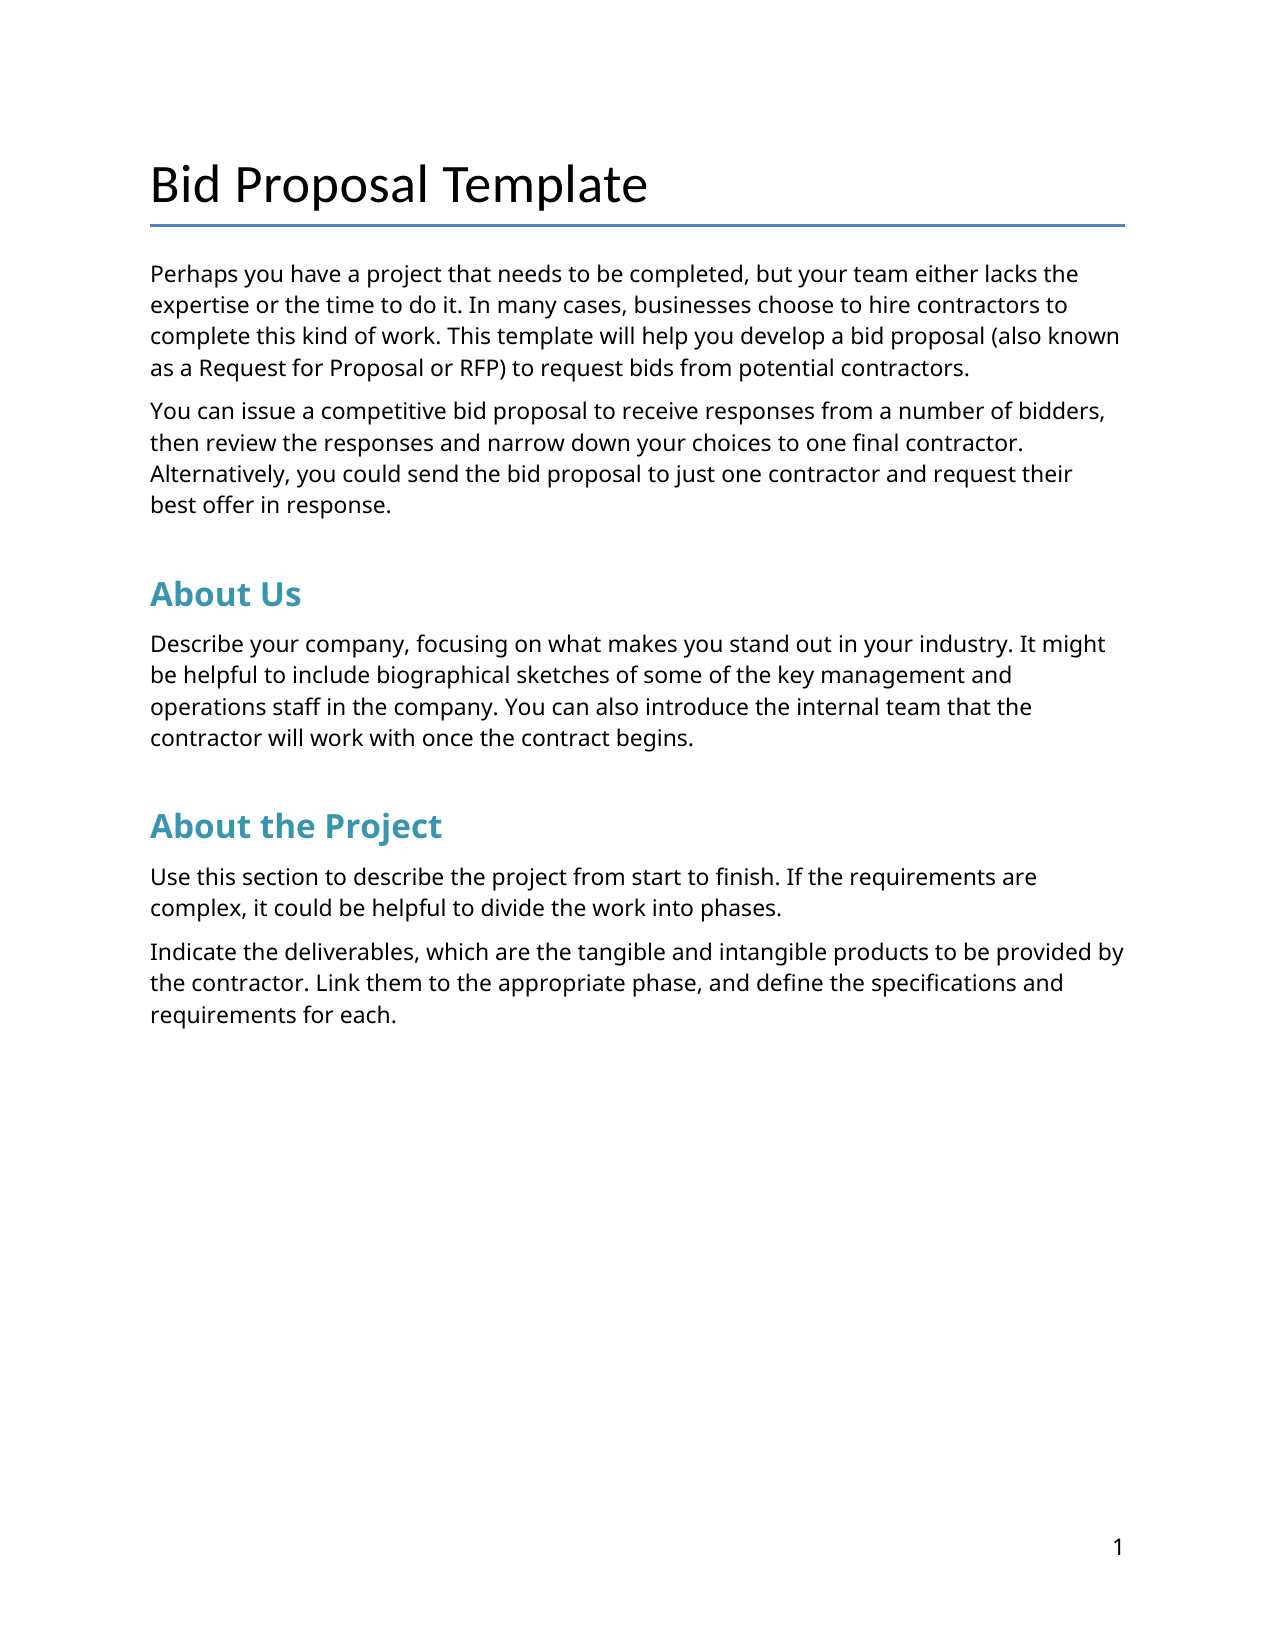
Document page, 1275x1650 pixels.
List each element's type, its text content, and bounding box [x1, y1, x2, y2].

title Bid Proposal Template [150, 150, 1125, 224]
subtitle About Us [150, 570, 1125, 616]
text Perhaps you have a project that needs to be completed, but your team either lacks the expertise or the time to do it. In many cases, businesses choose to hire contractors to complete this kind of work. This template will help you develop a bid proposal (also known as a Request for Proposal or RFP) to request bids from potential contractors. [150, 258, 1125, 383]
text You can issue a competitive bid proposal to receive responses from a number of bidders, then review the responses and narrow down your choices to one final contractor. Alternatively, you could send the bid proposal to just one contractor and request their best offer in response. [150, 395, 1125, 520]
text Use this section to describe the project from start to finish. If the requirements are complex, it could be helpful to divide the work into phases. [150, 861, 1125, 924]
text Indicate the deliverables, which are the tangible and intangible products to be provided by the contractor. Link them to the appropriate phase, and define the specifications and requirements for each. [150, 936, 1125, 1030]
subtitle About the Project [150, 803, 1125, 849]
text Describe your company, focusing on what makes you stand out in your industry. It might be helpful to include biographical sketches of some of the key management and operations staff in the company. You can also introduce the internal team that the contractor will work with once the contract begins. [150, 628, 1125, 753]
